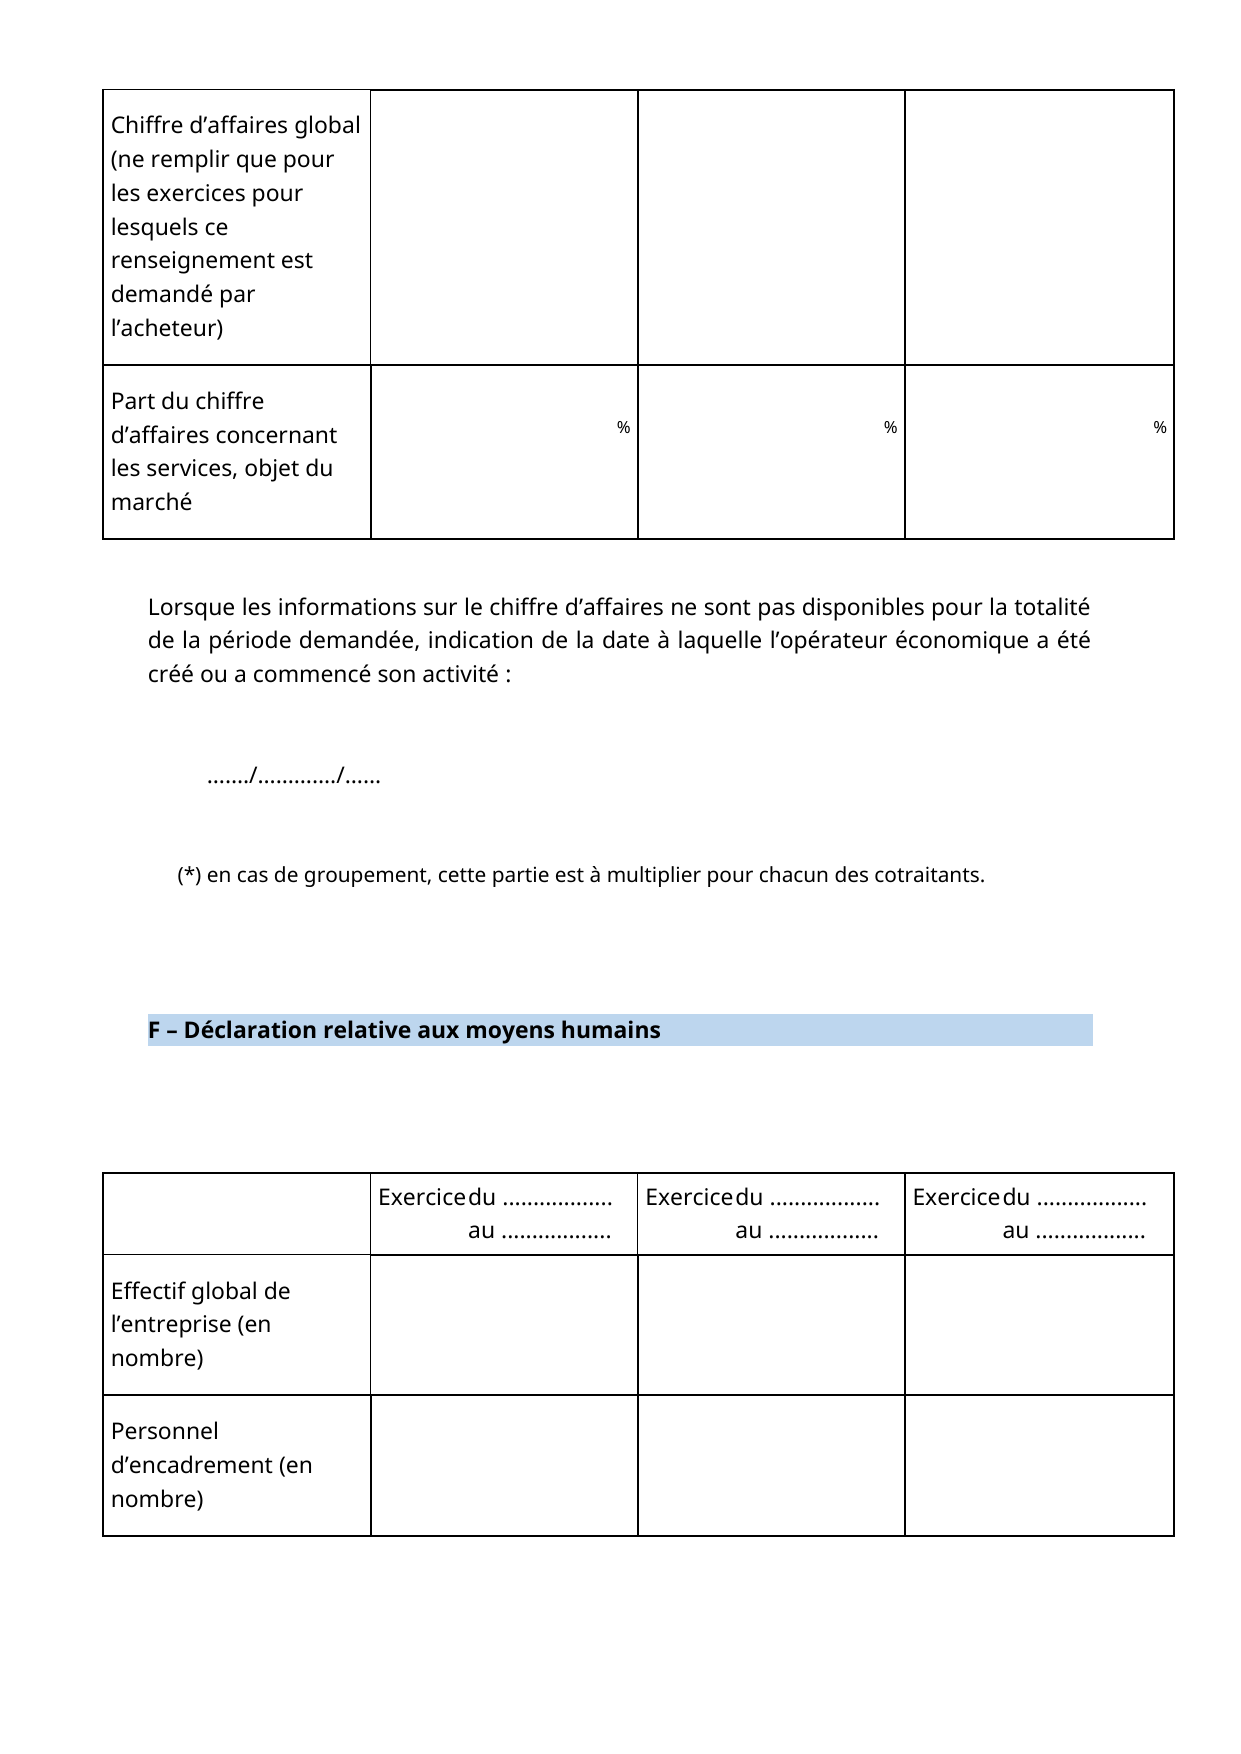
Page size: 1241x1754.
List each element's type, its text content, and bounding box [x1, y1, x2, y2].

table_cell % [639, 366, 904, 538]
table_cell [371, 91, 637, 364]
text F – Déclaration relative aux moyens humains [148, 1014, 1093, 1046]
table_cell [639, 1396, 904, 1535]
table_cell [639, 91, 904, 364]
table_cell [906, 1396, 1173, 1535]
text (*) en cas de groupement, cette partie est à multiplier pour chacun des cotraitants. [148, 860, 1093, 888]
table_cell Part du chiffre d’affaires concernant les services, objet du marché [104, 366, 370, 538]
table_cell Personnel d’encadrement (en nombre) [104, 1396, 370, 1535]
table_header [104, 1174, 370, 1254]
table_cell [372, 1396, 637, 1535]
text ……./…………./…… [207, 759, 1093, 790]
table_cell % [906, 366, 1173, 538]
table_header Exercice du .................. au .................. [638, 1174, 904, 1254]
table_header Exercice du .................. au .................. [906, 1174, 1173, 1254]
table_cell [906, 1256, 1173, 1394]
table_cell [639, 1256, 904, 1394]
table_header Exercice du .................. au .................. [371, 1174, 637, 1254]
table_cell [906, 91, 1173, 364]
table_cell % [372, 366, 637, 538]
table_cell [371, 1256, 637, 1394]
table_cell Effectif global de l’entreprise (en nombre) [104, 1255, 370, 1394]
text Lorsque les informations sur le chiffre d’affaires ne sont pas disponibles pour la totalité de la période demandée, indication de la date à laquelle l’opérateur économique a été créé ou a commencé son activité : [148, 591, 1093, 689]
table_cell Chiffre d’affaires global (ne remplir que pour les exercices pour lesquels ce renseignement est demandé par l’acheteur) [104, 90, 370, 364]
